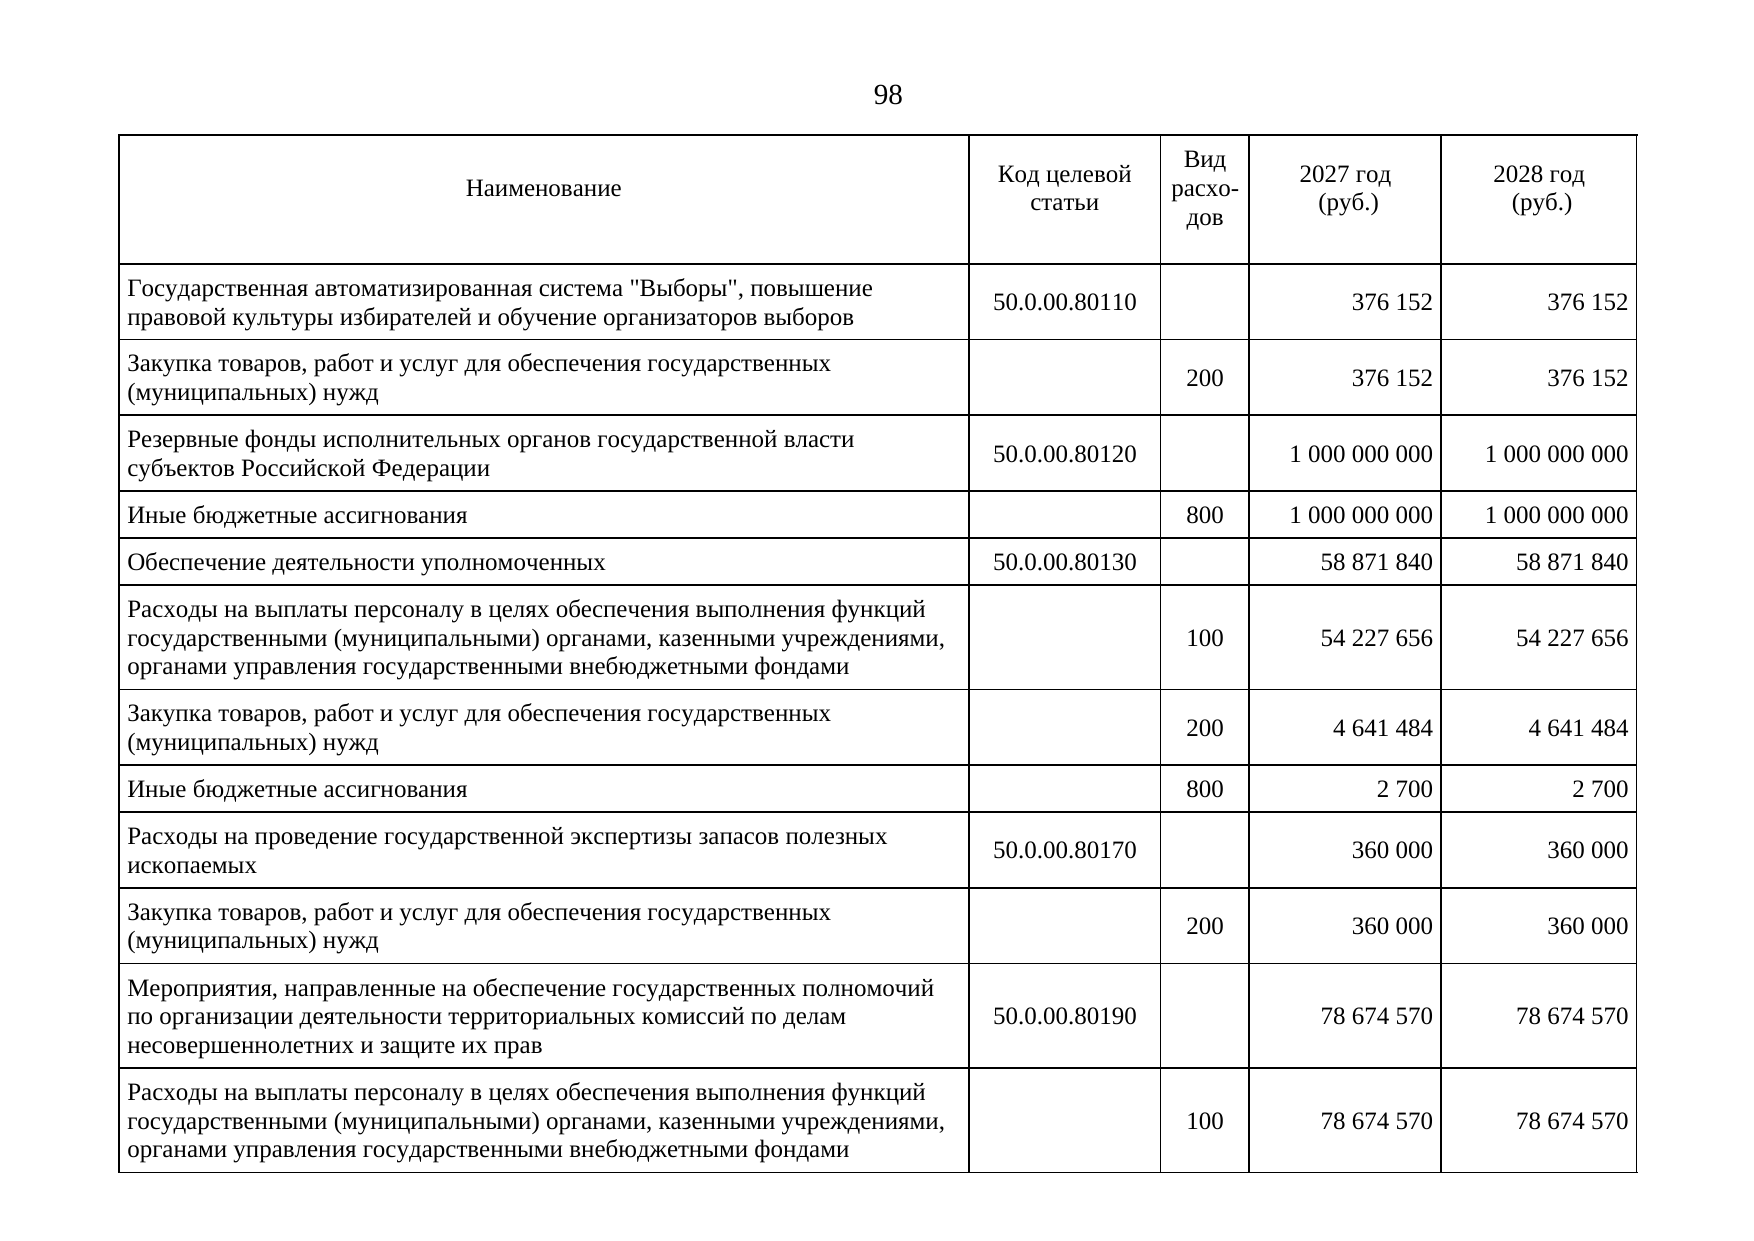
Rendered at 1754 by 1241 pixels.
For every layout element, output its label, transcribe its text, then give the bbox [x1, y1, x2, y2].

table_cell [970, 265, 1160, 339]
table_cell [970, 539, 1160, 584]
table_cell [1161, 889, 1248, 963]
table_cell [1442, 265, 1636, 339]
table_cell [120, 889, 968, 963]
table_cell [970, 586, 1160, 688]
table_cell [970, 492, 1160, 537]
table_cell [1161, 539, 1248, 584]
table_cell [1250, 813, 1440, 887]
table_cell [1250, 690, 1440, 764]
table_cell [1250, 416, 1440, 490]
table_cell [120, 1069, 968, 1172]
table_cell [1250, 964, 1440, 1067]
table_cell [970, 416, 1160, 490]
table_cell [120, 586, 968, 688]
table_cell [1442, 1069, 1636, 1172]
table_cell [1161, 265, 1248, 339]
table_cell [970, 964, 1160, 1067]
table_header Код целевой статьи [970, 136, 1160, 263]
table_header Наименование [120, 136, 968, 263]
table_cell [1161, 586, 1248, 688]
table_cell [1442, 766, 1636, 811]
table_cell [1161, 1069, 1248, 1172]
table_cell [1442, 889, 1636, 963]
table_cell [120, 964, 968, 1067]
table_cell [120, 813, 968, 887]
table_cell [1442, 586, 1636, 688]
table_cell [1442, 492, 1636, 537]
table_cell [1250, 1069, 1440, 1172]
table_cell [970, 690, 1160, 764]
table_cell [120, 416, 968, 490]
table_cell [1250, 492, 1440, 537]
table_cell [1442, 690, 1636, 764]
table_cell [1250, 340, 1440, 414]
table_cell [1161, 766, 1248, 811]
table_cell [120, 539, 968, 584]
table_header 2027 год (руб.) [1250, 136, 1440, 263]
table_header Вид расхо- дов [1161, 136, 1248, 263]
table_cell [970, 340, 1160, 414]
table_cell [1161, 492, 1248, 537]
table_header 2028 год (руб.) [1442, 136, 1636, 263]
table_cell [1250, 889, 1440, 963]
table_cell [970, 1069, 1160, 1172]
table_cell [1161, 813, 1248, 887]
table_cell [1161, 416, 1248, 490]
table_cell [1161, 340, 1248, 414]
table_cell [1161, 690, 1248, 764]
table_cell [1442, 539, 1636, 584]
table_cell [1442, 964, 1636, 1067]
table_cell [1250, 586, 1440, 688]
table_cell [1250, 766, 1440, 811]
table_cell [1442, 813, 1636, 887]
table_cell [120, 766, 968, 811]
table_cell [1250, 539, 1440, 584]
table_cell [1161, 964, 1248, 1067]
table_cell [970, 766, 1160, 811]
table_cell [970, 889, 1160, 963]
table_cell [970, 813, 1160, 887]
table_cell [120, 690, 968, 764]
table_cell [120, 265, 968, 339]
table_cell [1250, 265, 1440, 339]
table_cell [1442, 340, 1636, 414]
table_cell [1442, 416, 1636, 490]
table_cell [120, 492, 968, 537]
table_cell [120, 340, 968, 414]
